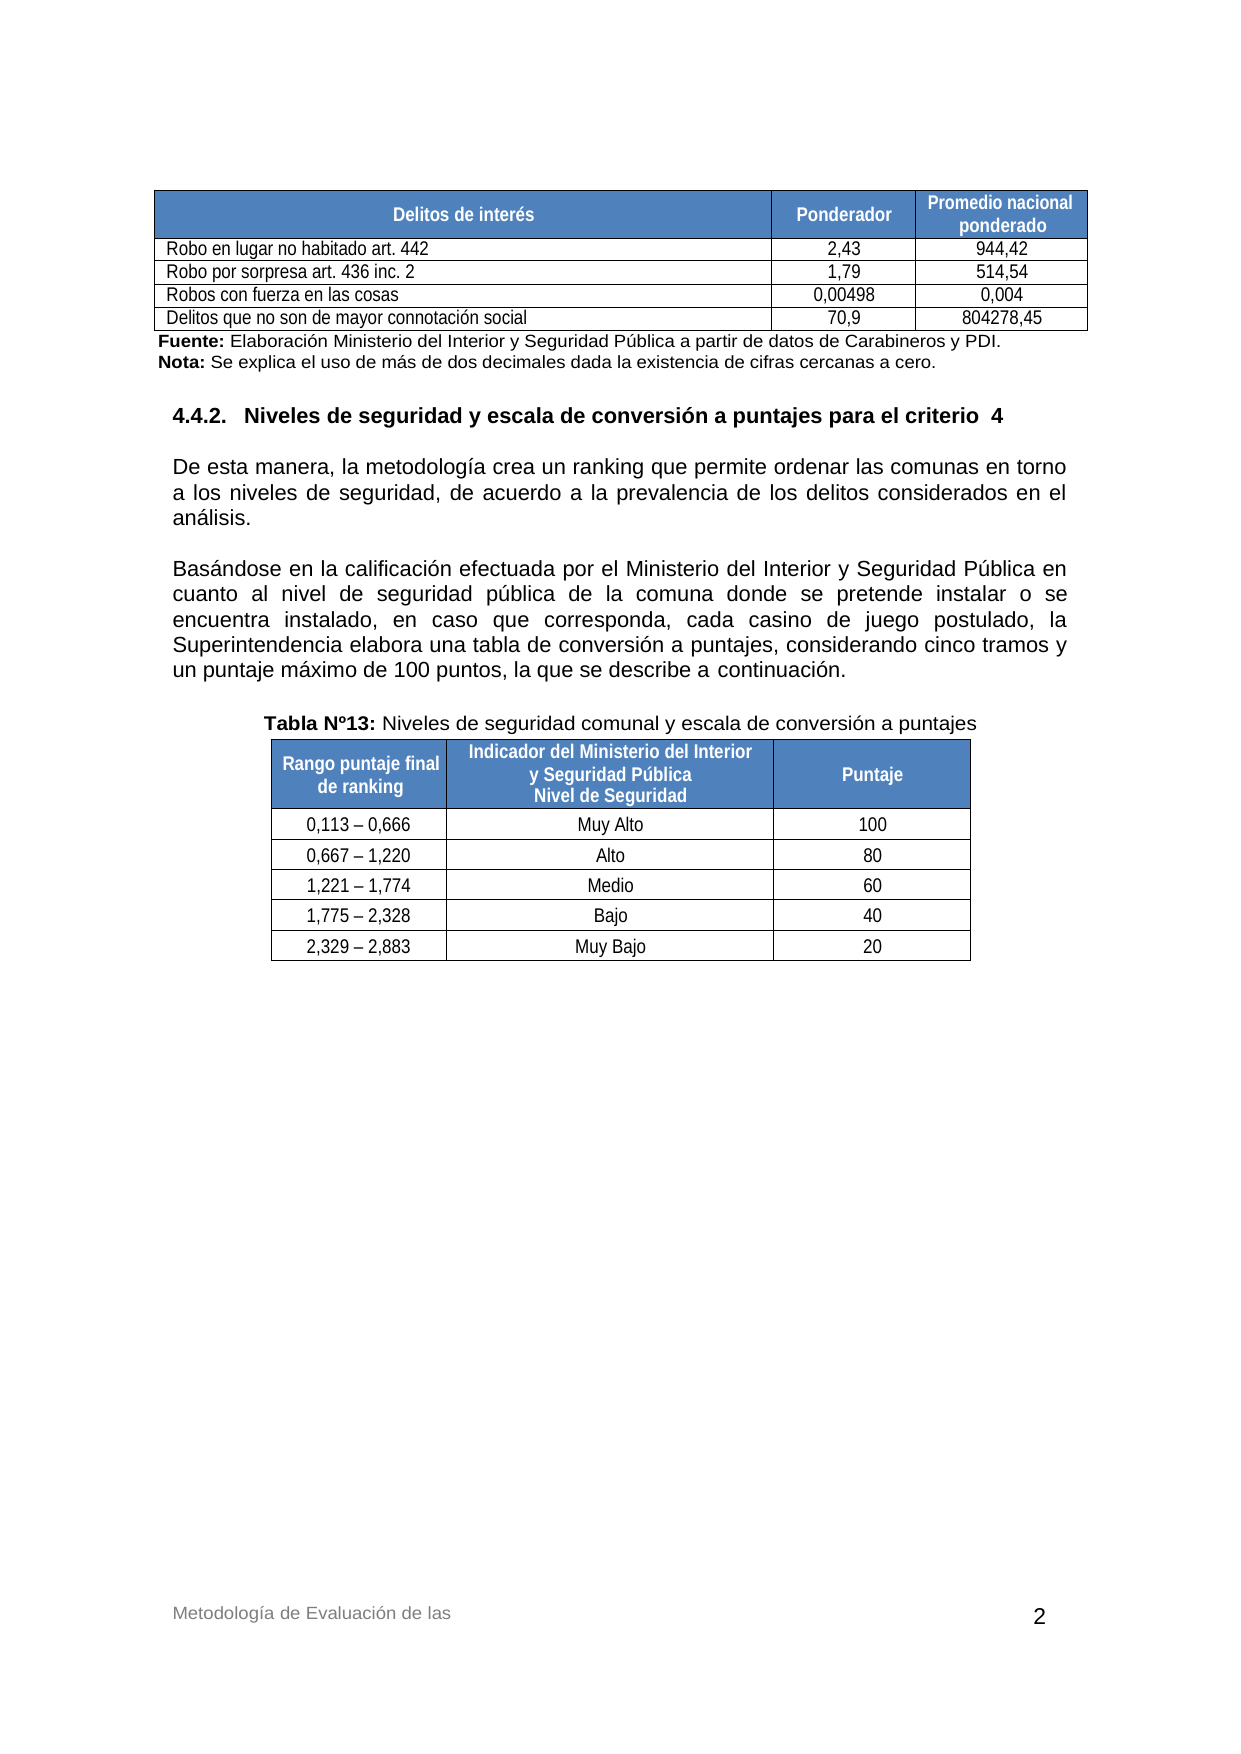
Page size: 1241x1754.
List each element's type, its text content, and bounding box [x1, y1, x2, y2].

text Tabla Nº13: Niveles de seguridad comunal y escala de conversión a puntajes [197, 712, 1044, 735]
table_cell 40 [774, 900, 970, 929]
text Fuente: Elaboración Ministerio del Interior y Seguridad Pública a partir de datos de Carabineros y PDI. [158, 331, 1144, 351]
table_cell Robo por sorpresa art. 436 inc. 2 [155, 261, 771, 283]
table_cell Delitos que no son de mayor connotación social [155, 308, 771, 330]
table_cell Muy Bajo [447, 931, 773, 960]
table_cell 0,667 – 1,220 [272, 840, 446, 869]
table_cell 100 [774, 809, 970, 838]
table_header Delitos de interés [155, 191, 771, 238]
table_cell Robos con fuerza en las cosas [155, 285, 771, 307]
text Nota: Se explica el uso de más de dos decimales dada la existencia de cifras cercanas a cero. [158, 352, 1144, 372]
table_cell Bajo [447, 900, 773, 929]
table_cell 2,43 [772, 239, 915, 260]
table_header Rango puntaje final de ranking [272, 740, 446, 808]
table_cell 804278,45 [916, 308, 1087, 330]
table_cell 80 [774, 840, 970, 869]
table_cell Alto [447, 840, 773, 869]
table_cell 0,113 – 0,666 [272, 809, 446, 838]
table_cell Medio [447, 870, 773, 899]
table_cell 944,42 [916, 239, 1087, 260]
table_cell Robo en lugar no habitado art. 442 [155, 239, 771, 260]
table_cell 1,221 – 1,774 [272, 870, 446, 899]
table_cell 1,775 – 2,328 [272, 900, 446, 929]
table_cell 0,004 [916, 285, 1087, 307]
text De esta manera, la metodología crea un ranking que permite ordenar las comunas en torno a los niveles de seguridad, de acuerdo a la prevalencia de los delitos considerados en el análisis. [172, 454, 1069, 530]
table_cell 2,329 – 2,883 [272, 931, 446, 960]
table_header Ponderador [772, 191, 915, 238]
text Basándose en la calificación efectuada por el Ministerio del Interior y Seguridad Pública en cuanto al nivel de seguridad pública de la comuna donde se pretende instalar o se encuentra instalado, en caso que corresponda, cada casino de juego postulado, la Superintendencia elabora una tabla de conversión a puntajes, considerando cinco tramos y un puntaje máximo de 100 puntos, la que se describe a continuación. [172, 556, 1069, 682]
table_header Promedio nacional ponderado [916, 191, 1087, 238]
table_cell 514,54 [916, 261, 1087, 283]
table_cell 70,9 [772, 308, 915, 330]
subtitle Niveles de seguridad y escala de conversión a puntajes para el criterio 4 [172, 403, 1144, 428]
table_cell 60 [774, 870, 970, 899]
table_cell Muy Alto [447, 809, 773, 838]
table_header Puntaje [774, 740, 970, 808]
table_header Indicador del Ministerio del Interior y Seguridad Pública Nivel de Seguridad [447, 740, 773, 808]
table_cell 1,79 [772, 261, 915, 283]
table_cell 20 [774, 931, 970, 960]
table_cell 0,00498 [772, 285, 915, 307]
